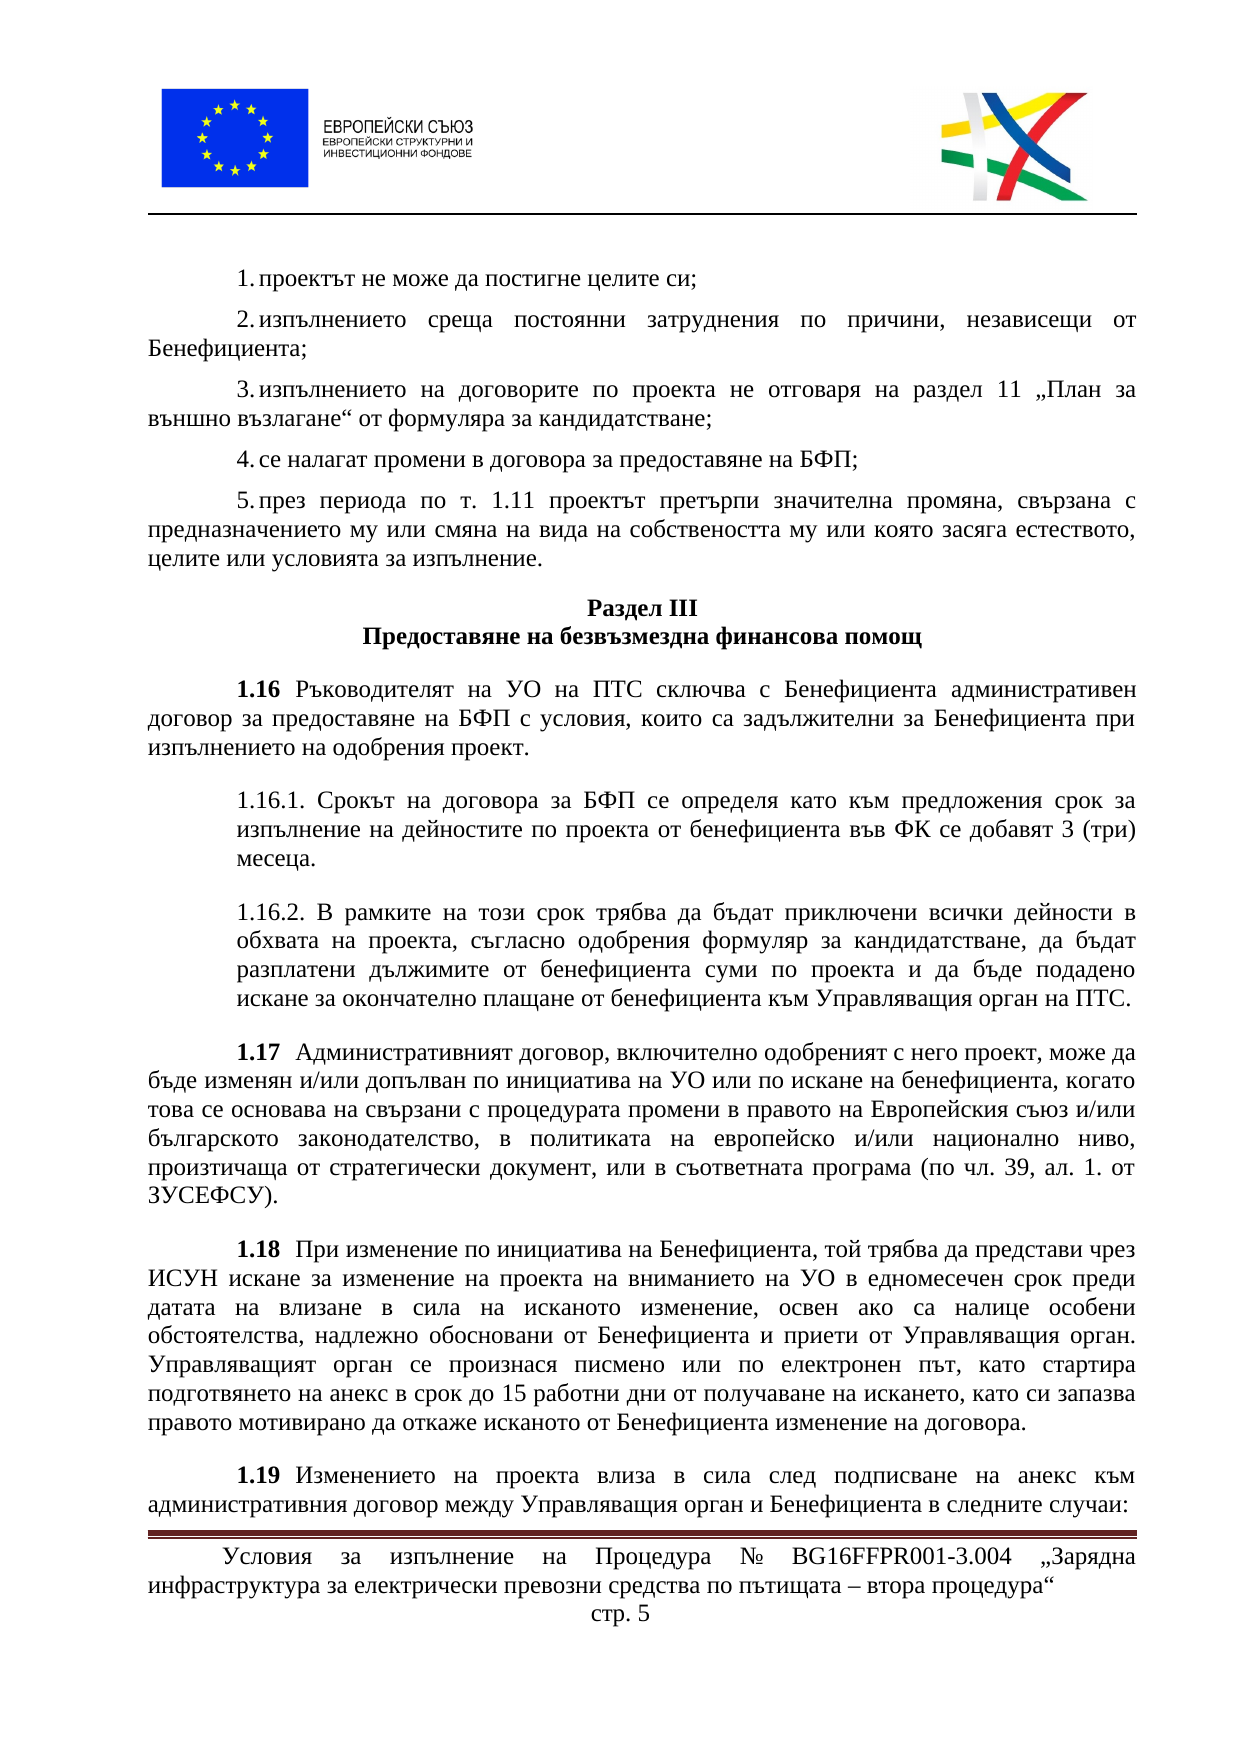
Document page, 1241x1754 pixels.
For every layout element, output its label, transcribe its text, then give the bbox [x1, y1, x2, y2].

list 1.16.2. В рамките на този срок трябва да бъдат приключени всички дейности в обхвата на проекта, съгласно одобрения формуляр за кандидатстване, да бъдат разплатени дължимите от бенефициента суми по проекта и да бъде подадено искане за окончателно плащане от бенефициента към Управляващия орган на ПТС. [236, 897, 1137, 1012]
list При изменение по инициатива на Бенефициента, той трябва да представи чрез ИСУН искане за изменение на проекта на вниманието на УО в едномесечен срок преди датата на влизане в сила на исканото изменение, освен ако са налице особени обстоятелства, надлежно обосновани от Бенефициента и приети от Управляващия орган. Управляващият орган се произнася писмено или по електронен път, като стартира подготвянето на анекс в срок до 15 работни дни от получаване на искането, като си запазва правото мотивирано да откаже исканото от Бенефициента изменение на договора. [148, 1234, 1137, 1436]
list през периода по т. 1.11 проектът претърпи значителна промяна, свързана с предназначението му или смяна на вида на собствеността му или която засяга естеството, целите или условията за изпълнение. [148, 486, 1137, 572]
picture [910, 86, 1093, 212]
list Изменението на проекта влиза в сила след подписване на анекс към административния договор между Управляващия орган и Бенефициента в следните случаи: [148, 1461, 1137, 1518]
list изпълнението среща постоянни затруднения по причини, независещи от Бенефициента; [148, 304, 1137, 362]
subtitle Раздел ІІІ Предоставяне на безвъзмездна финансова помощ [148, 593, 1137, 650]
list проектът не може да постигне целите си; [148, 263, 1137, 292]
list изпълнението на договорите по проекта не отговаря на раздел 11 „План за външно възлагане“ от формуляра за кандидатстване; [148, 374, 1137, 432]
list се налагат промени в договора за предоставяне на БФП; [148, 444, 1137, 473]
picture [147, 73, 508, 212]
list 1.16.1. Срокът на договора за БФП се определя като към предложения срок за изпълнение на дейностите по проекта от бенефициента във ФК се добавят 3 (три) месеца. [236, 786, 1137, 872]
list Административният договор, включително одобреният с него проект, може да бъде изменян и/или допълван по инициатива на УО или по искане на бенефициента, когато това се основава на свързани с процедурата промени в правото на Европейския съюз и/или българското законодателство, в политиката на европейско и/или национално ниво, произтичаща от стратегически документ, или в съответната програма (по чл. 39, ал. 1. от ЗУСЕФСУ). [148, 1037, 1137, 1209]
list Ръководителят на УО на ПТС сключва с Бенефициента административен договор за предоставяне на БФП с условия, които са задължителни за Бенефициента при изпълнението на одобрения проект. [148, 674, 1137, 761]
